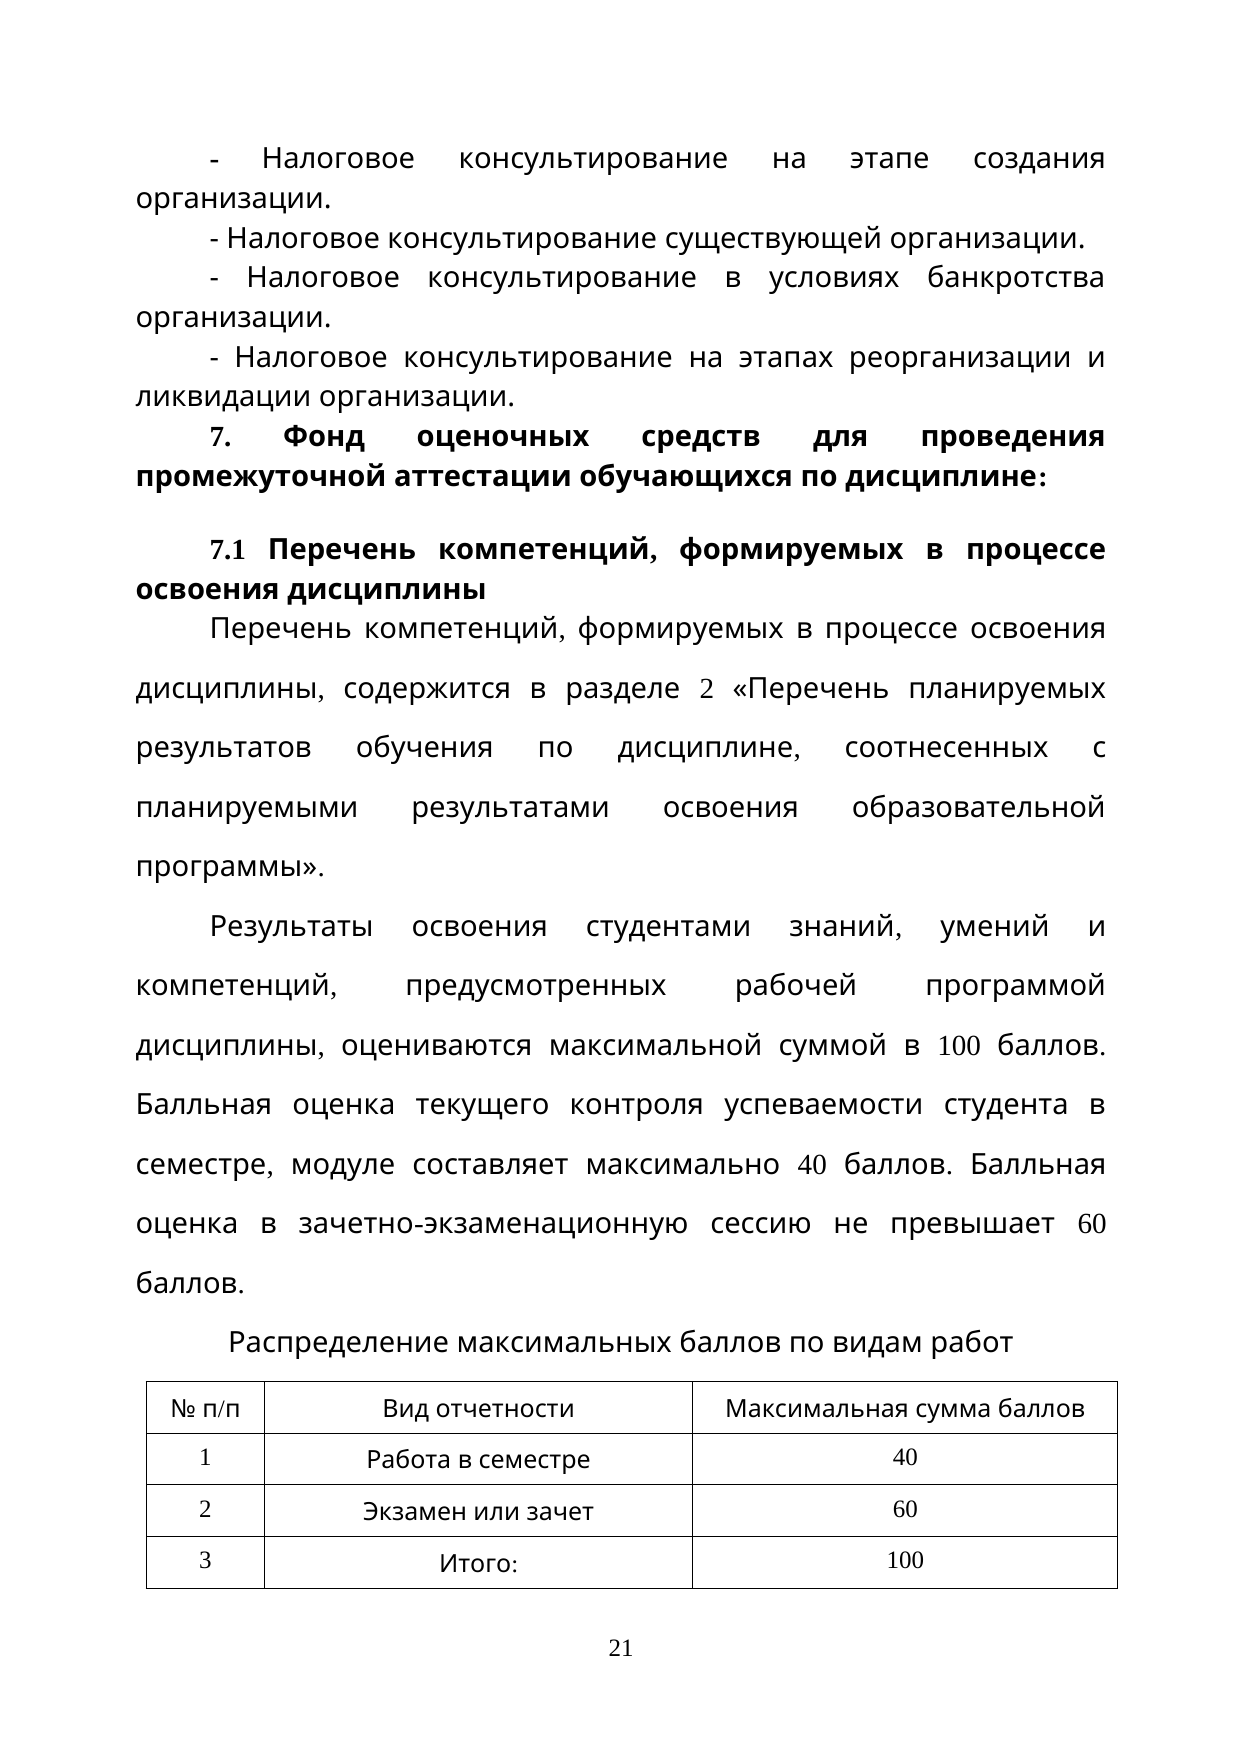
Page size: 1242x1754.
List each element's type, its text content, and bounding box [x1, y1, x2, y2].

table_cell Работа в семестре [265, 1434, 692, 1484]
table_cell Итого: [265, 1537, 692, 1588]
text 7.1 Перечень компетенций, формируемых в процессе освоения дисциплины [135, 528, 1106, 608]
table_cell 3 [147, 1537, 264, 1588]
text - Налоговое консультирование на этапах реорганизации и ликвидации организации. [135, 336, 1106, 415]
table_cell 40 [693, 1434, 1117, 1484]
text Результаты освоения студентами знаний, умений и компетенций, предусмотренных рабочей программой дисциплины, оцениваются максимальной суммой в 100 баллов. Балльная оценка текущего контроля успеваемости студента в семестре, модуле составляет максимально 40 баллов. Балльная оценка в зачетно-экзаменационную сессию не превышает 60 баллов. [135, 905, 1106, 1302]
table_cell Экзамен или зачет [265, 1485, 692, 1536]
text Перечень компетенций, формируемых в процессе освоения дисциплины, содержится в разделе 2 «Перечень планируемых результатов обучения по дисциплине, соотнесенных с планируемыми результатами освоения образовательной программы». [135, 608, 1106, 885]
table_cell 1 [147, 1434, 264, 1484]
text - Налоговое консультирование существующей организации. [135, 217, 1106, 257]
text Распределение максимальных баллов по видам работ [135, 1321, 1106, 1361]
table_header Максимальная сумма баллов [693, 1382, 1117, 1433]
table_cell 60 [693, 1485, 1117, 1536]
text - Налоговое консультирование на этапе создания организации. [135, 137, 1106, 217]
table_header Вид отчетности [265, 1382, 692, 1433]
text - Налоговое консультирование в условиях банкротства организации. [135, 257, 1106, 336]
text 7. Фонд оценочных средств для проведения промежуточной аттестации обучающихся по дисциплине: [135, 415, 1106, 495]
table_cell 2 [147, 1485, 264, 1536]
table_cell 100 [693, 1537, 1117, 1588]
table_header № п/п [147, 1382, 264, 1433]
